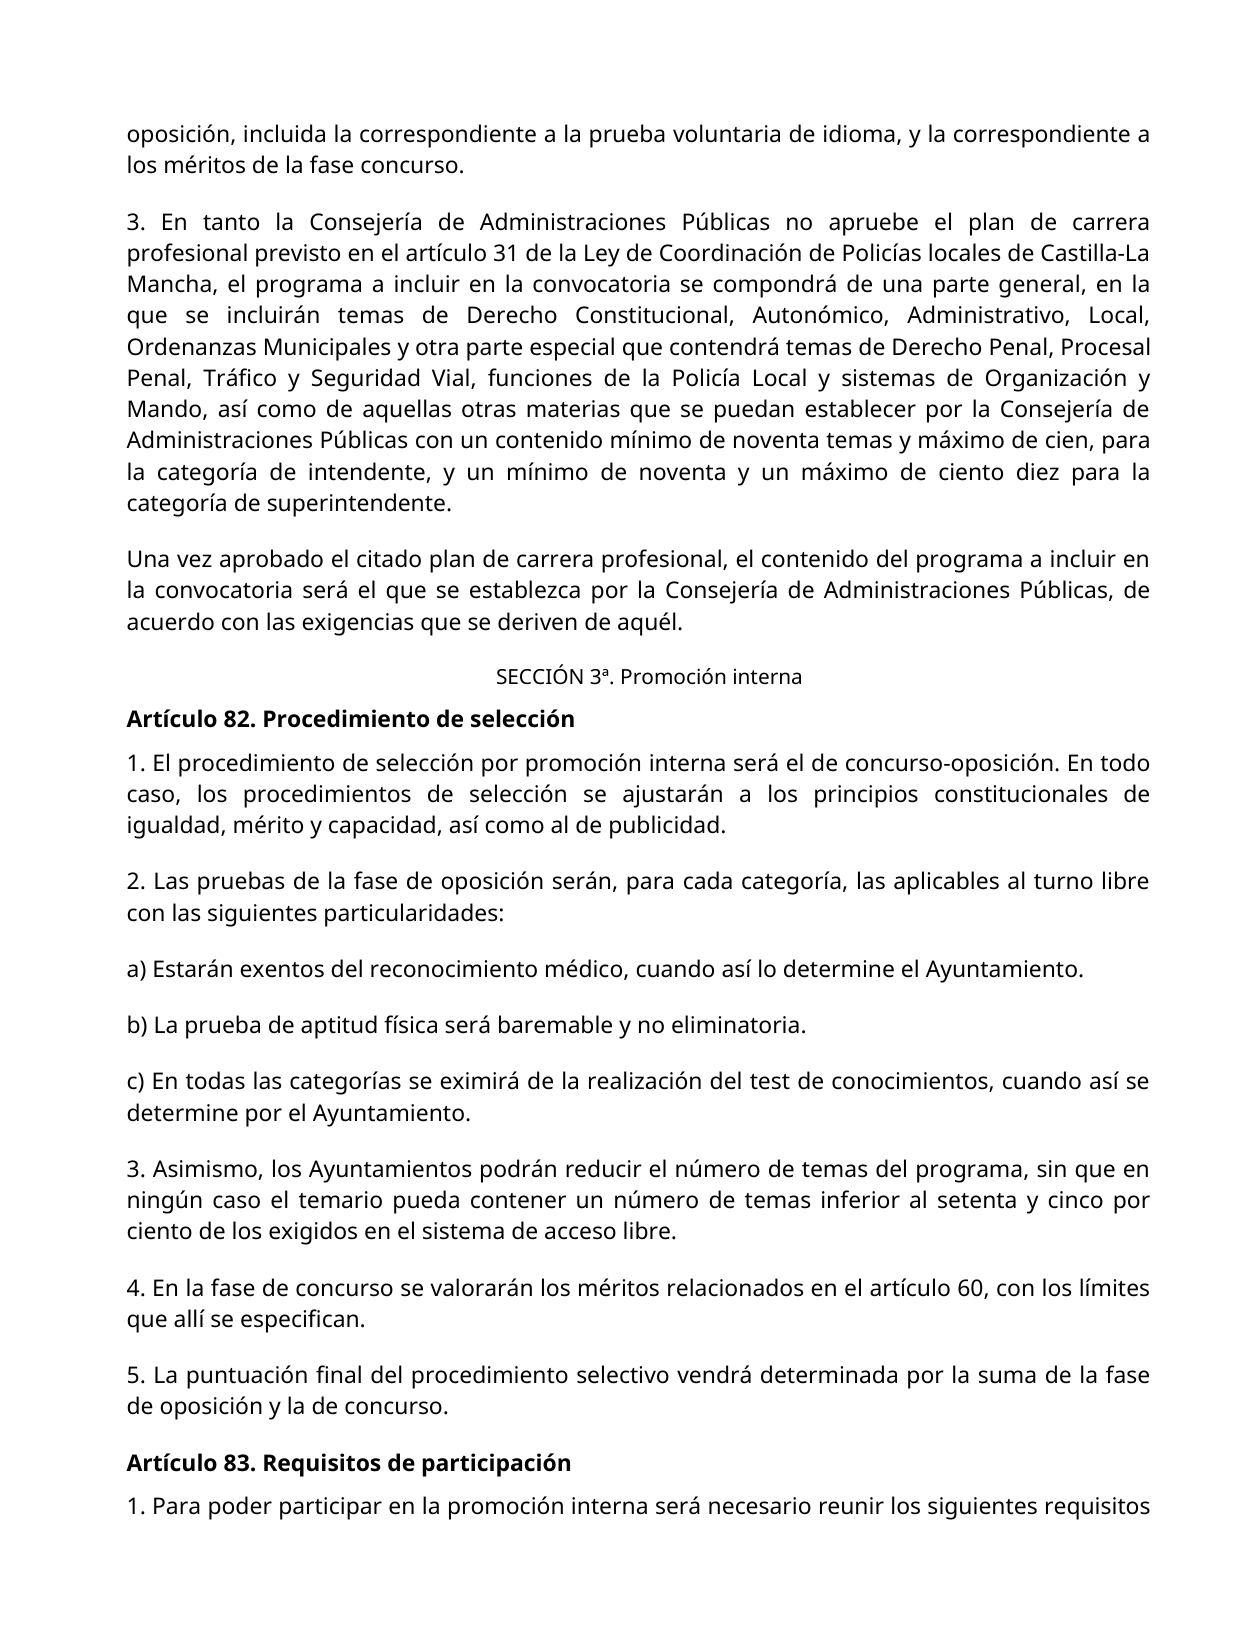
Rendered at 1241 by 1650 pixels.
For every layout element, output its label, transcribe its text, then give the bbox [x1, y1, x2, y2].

text Artículo 82. Procedimiento de selección [126, 703, 1152, 734]
text SECCIÓN 3ª. Promoción interna [247, 662, 1052, 690]
text b) La prueba de aptitud física será baremable y no eliminatoria. [126, 1009, 1152, 1040]
text 4. En la fase de concurso se valorarán los méritos relacionados en el artículo 60, con los límites que allí se especifican. [126, 1271, 1152, 1334]
text c) En todas las categorías se eximirá de la realización del test de conocimientos, cuando así se determine por el Ayuntamiento. [126, 1065, 1152, 1128]
text Una vez aprobado el citado plan de carrera profesional, el contenido del programa a incluir en la convocatoria será el que se establezca por la Consejería de Administraciones Públicas, de acuerdo con las exigencias que se deriven de aquél. [126, 543, 1152, 637]
text 3. Asimismo, los Ayuntamientos podrán reducir el número de temas del programa, sin que en ningún caso el temario pueda contener un número de temas inferior al setenta y cinco por ciento de los exigidos en el sistema de acceso libre. [126, 1153, 1152, 1246]
text 1. El procedimiento de selección por promoción interna será el de concurso-oposición. En todo caso, los procedimientos de selección se ajustarán a los principios constitucionales de igualdad, mérito y capacidad, así como al de publicidad. [126, 746, 1152, 840]
text a) Estarán exentos del reconocimiento médico, cuando así lo determine el Ayuntamiento. [126, 953, 1152, 984]
text 3. En tanto la Consejería de Administraciones Públicas no apruebe el plan de carrera profesional previsto en el artículo 31 de la Ley de Coordinación de Policías locales de Castilla-La Mancha, el programa a incluir en la convocatoria se compondrá de una parte general, en la que se incluirán temas de Derecho Constitucional, Autonómico, Administrativo, Local, Ordenanzas Municipales y otra parte especial que contendrá temas de Derecho Penal, Procesal Penal, Tráfico y Seguridad Vial, funciones de la Policía Local y sistemas de Organización y Mando, así como de aquellas otras materias que se puedan establecer por la Consejería de Administraciones Públicas con un contenido mínimo de noventa temas y máximo de cien, para la categoría de intendente, y un mínimo de noventa y un máximo de ciento diez para la categoría de superintendente. [126, 206, 1152, 518]
text 5. La puntuación final del procedimiento selectivo vendrá determinada por la suma de la fase de oposición y la de concurso. [126, 1359, 1152, 1421]
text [126, 118, 1152, 181]
text Artículo 83. Requisitos de participación [126, 1446, 1152, 1478]
text 2. Las pruebas de la fase de oposición serán, para cada categoría, las aplicables al turno libre con las siguientes particularidades: [126, 865, 1152, 928]
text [126, 1490, 1152, 1521]
